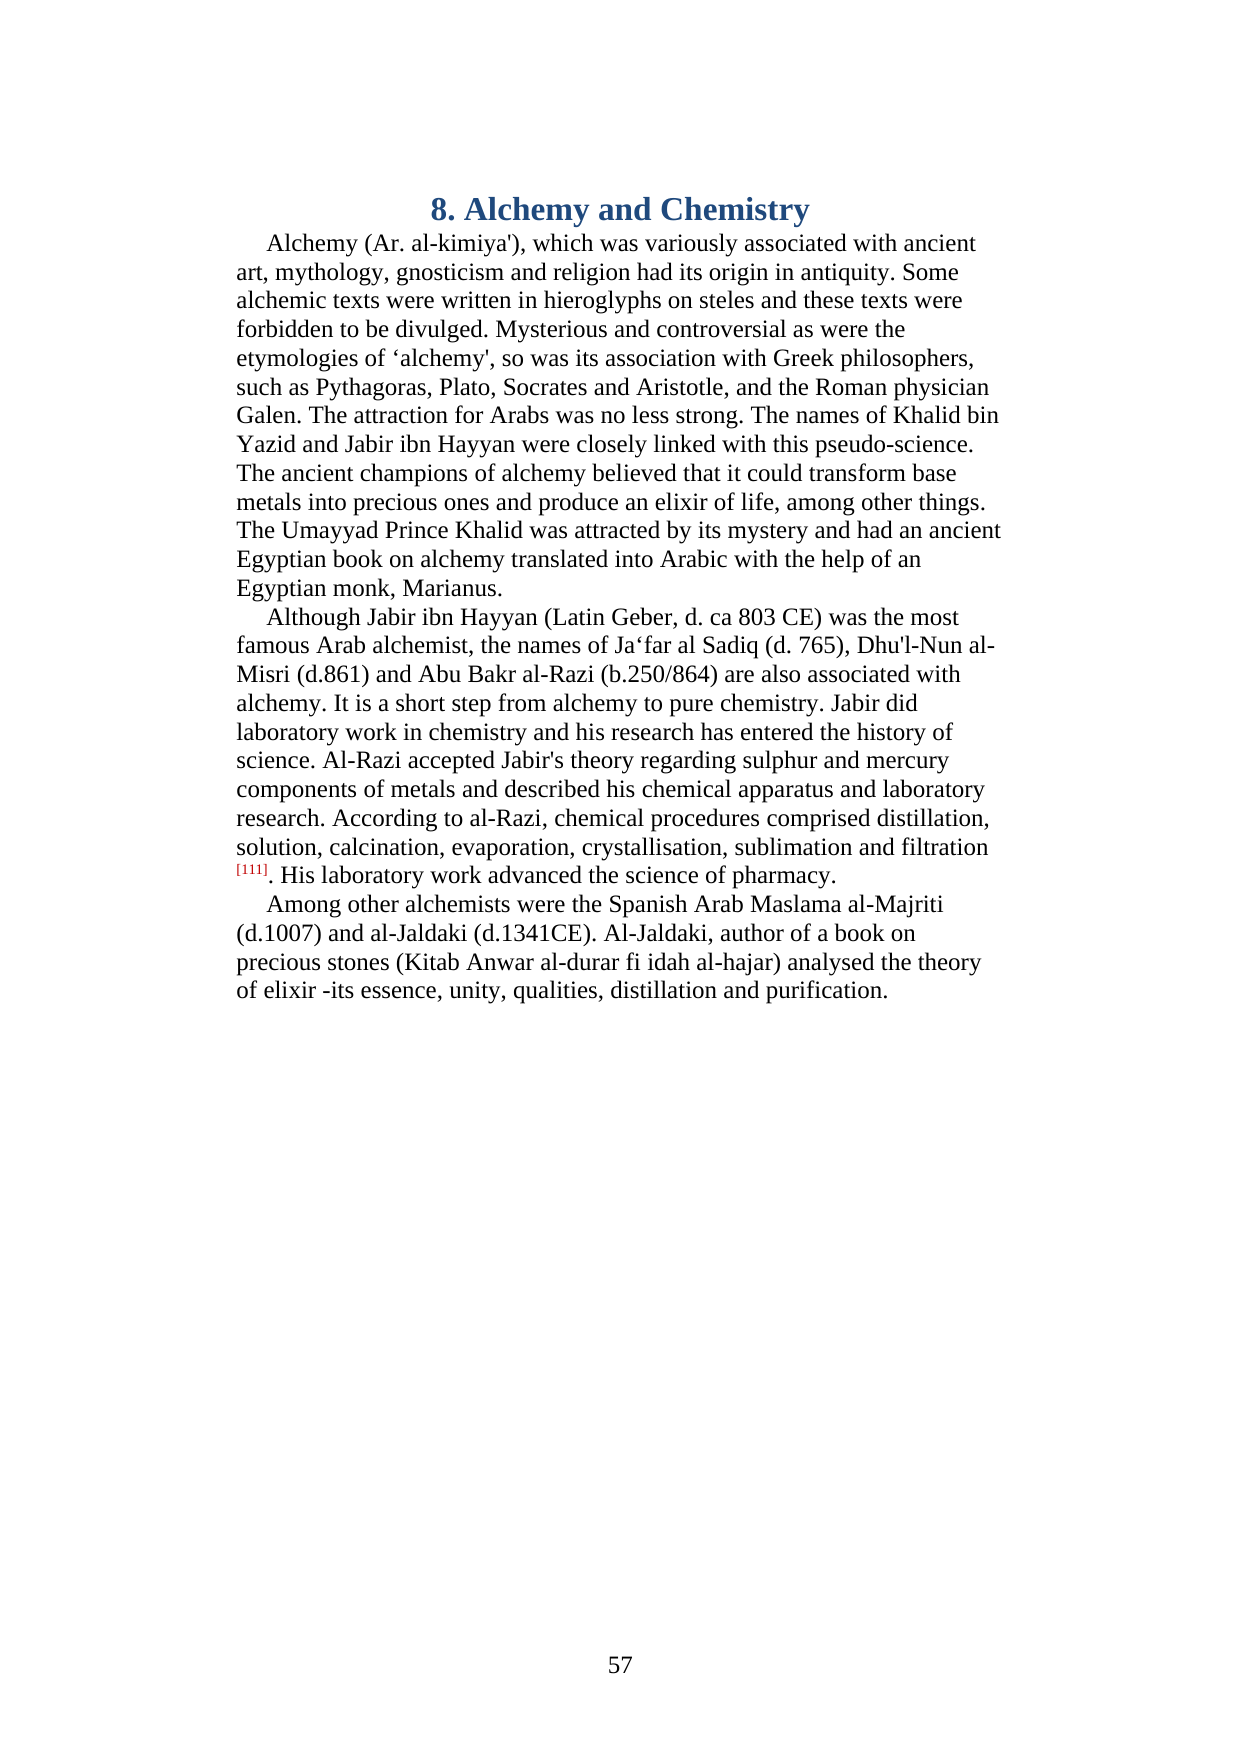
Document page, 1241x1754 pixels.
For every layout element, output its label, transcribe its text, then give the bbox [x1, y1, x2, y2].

text Alchemy (Ar. al-kimiya'), which was variously associated with ancient art, mythology, gnosticism and religion had its origin in antiquity. Some alchemic texts were written in hieroglyphs on steles and these texts were forbidden to be divulged. Mysterious and controversial as were the etymologies of ‘alchemy', so was its association with Greek philosophers, such as Pythagoras, Plato, Socrates and Aristotle, and the Roman physician Galen. The attraction for Arabs was no less strong. The names of Khalid bin Yazid and Jabir ibn Hayyan were closely linked with this pseudo-science. The ancient champions of alchemy believed that it could transform base metals into precious ones and produce an elixir of life, among other things. The Umayyad Prince Khalid was attracted by its mystery and had an ancient Egyptian book on alchemy translated into Arabic with the help of an Egyptian monk, Marianus. [236, 228, 1004, 602]
text Although Jabir ibn Hayyan (Latin Geber, d. ca 803 CE) was the most famous Arab alchemist, the names of Ja‘far al Sadiq (d. 765), Dhu'l-Nun al-Misri (d.861) and Abu Bakr al-Razi (b.250/864) are also associated with alchemy. It is a short step from alchemy to pure chemistry. Jabir did laboratory work in chemistry and his research has entered the history of science. Al-Razi accepted Jabir's theory regarding sulphur and mercury components of metals and described his chemical apparatus and laboratory research. According to al-Razi, chemical procedures comprised distillation, solution, calcination, evaporation, crystallisation, sublimation and filtration [111]. His laboratory work advanced the science of pharmacy. [236, 602, 1004, 889]
text Among other alchemists were the Spanish Arab Maslama al-Majriti (d.1007) and al-Jaldaki (d.1341CE). Al-Jaldaki, author of a book on precious stones (Kitab Anwar al-durar fi idah al-hajar) analysed the theory of elixir -its essence, unity, qualities, distillation and purification. [236, 889, 1004, 1004]
subtitle 8. Alchemy and Chemistry [236, 190, 1004, 228]
